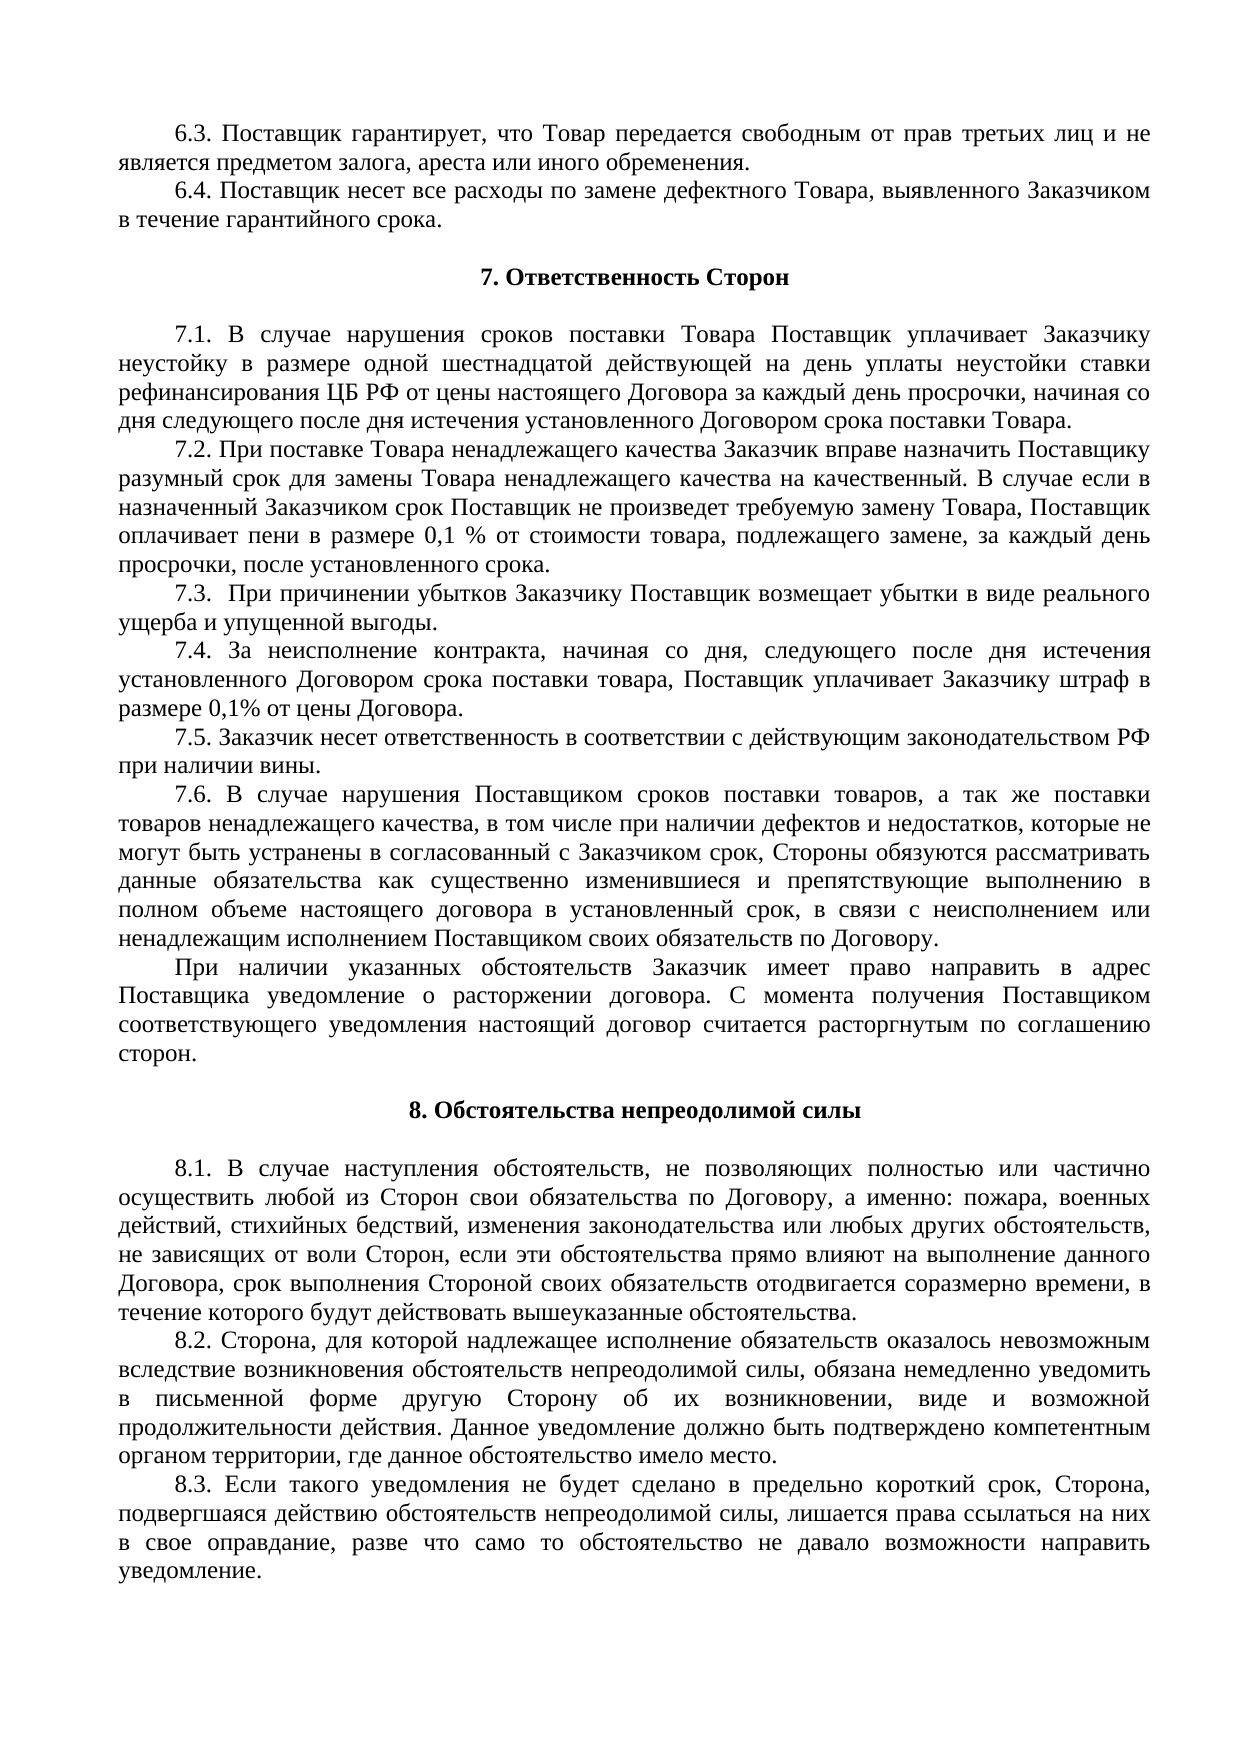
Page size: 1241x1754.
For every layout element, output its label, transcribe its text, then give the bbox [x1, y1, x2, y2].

text 8.2. Сторона, для которой надлежащее исполнение обязательств оказалось невозможным вследствие возникновения обстоятельств непреодолимой силы, обязана немедленно уведомить в письменной форме другую Сторону об их возникновении, виде и возможной продолжительности действия. Данное уведомление должно быть подтверждено компетентным органом территории, где данное обстоятельство имело место. [118, 1326, 1152, 1469]
text 7.3. При причинении убытков Заказчику Поставщик возмещает убытки в виде реального ущерба и упущенной выгоды. [118, 578, 1152, 636]
text 7. Ответственность Сторон [118, 262, 1152, 291]
text 6.3. Поставщик гарантирует, что Товар передается свободным от прав третьих лиц и не является предметом залога, ареста или иного обременения. [118, 118, 1152, 176]
text 7.1. В случае нарушения сроков поставки Товара Поставщик уплачивает Заказчику неустойку в размере одной шестнадцатой действующей на день уплаты неустойки ставки рефинансирования ЦБ РФ от цены настоящего Договора за каждый день просрочки, начиная со дня следующего после дня истечения установленного Договором срока поставки Товара. [118, 319, 1152, 434]
text При наличии указанных обстоятельств Заказчик имеет право направить в адрес Поставщика уведомление о расторжении договора. С момента получения Поставщиком соответствующего уведомления настоящий договор считается расторгнутым по соглашению сторон. [118, 952, 1152, 1067]
text 8.1. В случае наступления обстоятельств, не позволяющих полностью или частично осуществить любой из Сторон свои обязательства по Договору, а именно: пожара, военных действий, стихийных бедствий, изменения законодательства или любых других обстоятельств, не зависящих от воли Сторон, если эти обстоятельства прямо влияют на выполнение данного Договора, срок выполнения Стороной своих обязательств отодвигается соразмерно времени, в течение которого будут действовать вышеуказанные обстоятельства. [118, 1153, 1152, 1326]
text 7.5. Заказчик несет ответственность в соответствии с действующим законодательством РФ при наличии вины. [118, 722, 1152, 779]
text 8. Обстоятельства непреодолимой силы [118, 1096, 1152, 1124]
text 7.2. При поставке Товара ненадлежащего качества Заказчик вправе назначить Поставщику разумный срок для замены Товара ненадлежащего качества на качественный. В случае если в назначенный Заказчиком срок Поставщик не произведет требуемую замену Товара, Поставщик оплачивает пени в размере 0,1 % от стоимости товара, подлежащего замене, за каждый день просрочки, после установленного срока. [118, 434, 1152, 578]
text 6.4. Поставщик несет все расходы по замене дефектного Товара, выявленного Заказчиком в течение гарантийного срока. [118, 176, 1152, 233]
text 7.4. За неисполнение контракта, начиная со дня, следующего после дня истечения установленного Договором срока поставки товара, Поставщик уплачивает Заказчику штраф в размере 0,1% от цены Договора. [118, 636, 1152, 722]
text 8.3. Если такого уведомления не будет сделано в предельно короткий срок, Сторона, подвергшаяся действию обстоятельств непреодолимой силы, лишается права ссылаться на них в свое оправдание, разве что само то обстоятельство не давало возможности направить уведомление. [118, 1469, 1152, 1584]
text 7.6. В случае нарушения Поставщиком сроков поставки товаров, а так же поставки товаров ненадлежащего качества, в том числе при наличии дефектов и недостатков, которые не могут быть устранены в согласованный с Заказчиком срок, Стороны обязуются рассматривать данные обязательства как существенно изменившиеся и препятствующие выполнению в полном объеме настоящего договора в установленный срок, в связи с неисполнением или ненадлежащим исполнением Поставщиком своих обязательств по Договору. [118, 779, 1152, 952]
